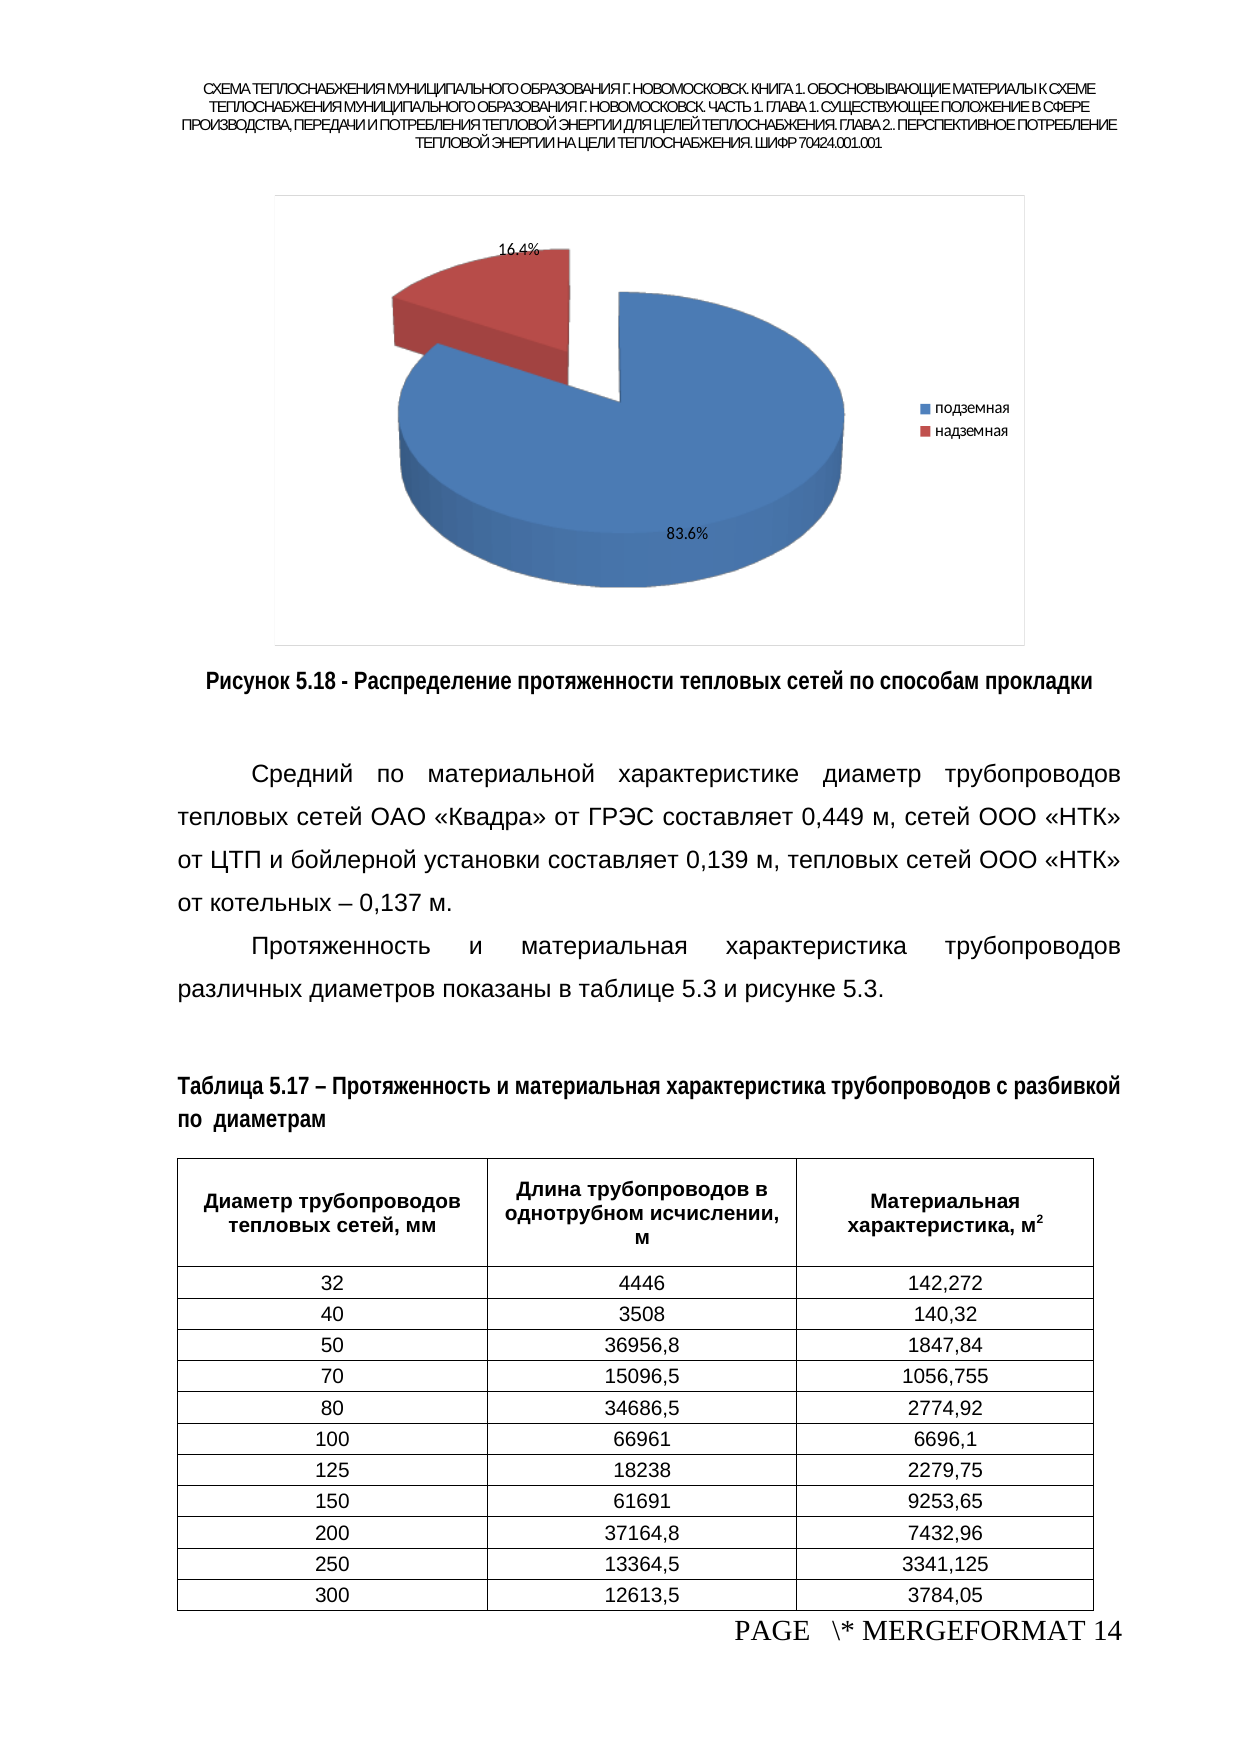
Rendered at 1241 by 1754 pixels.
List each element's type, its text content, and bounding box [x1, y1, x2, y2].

text Средний по материальной характеристике диаметр трубопроводов тепловых сетей ОАО «Квадра» от ГРЭС составляет 0,449 м, сетей ООО «НТК» от ЦТП и бойлерной установки составляет 0,139 м, тепловых сетей ООО «НТК» от котельных – 0,137 м. [177, 759, 1122, 917]
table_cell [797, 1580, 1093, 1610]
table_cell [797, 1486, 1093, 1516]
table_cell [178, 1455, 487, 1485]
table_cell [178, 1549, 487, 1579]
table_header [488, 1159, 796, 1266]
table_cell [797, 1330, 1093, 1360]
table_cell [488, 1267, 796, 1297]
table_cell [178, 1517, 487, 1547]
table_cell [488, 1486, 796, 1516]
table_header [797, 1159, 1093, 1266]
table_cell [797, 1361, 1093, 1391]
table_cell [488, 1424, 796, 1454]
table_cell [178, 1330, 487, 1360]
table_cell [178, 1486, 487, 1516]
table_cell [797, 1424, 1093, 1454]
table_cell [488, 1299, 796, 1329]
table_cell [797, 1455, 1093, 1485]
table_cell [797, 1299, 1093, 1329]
text Протяженность и материальная характеристика трубопроводов различных диаметров показаны в таблице 5.3 и рисунке 5.3. [177, 931, 1122, 1003]
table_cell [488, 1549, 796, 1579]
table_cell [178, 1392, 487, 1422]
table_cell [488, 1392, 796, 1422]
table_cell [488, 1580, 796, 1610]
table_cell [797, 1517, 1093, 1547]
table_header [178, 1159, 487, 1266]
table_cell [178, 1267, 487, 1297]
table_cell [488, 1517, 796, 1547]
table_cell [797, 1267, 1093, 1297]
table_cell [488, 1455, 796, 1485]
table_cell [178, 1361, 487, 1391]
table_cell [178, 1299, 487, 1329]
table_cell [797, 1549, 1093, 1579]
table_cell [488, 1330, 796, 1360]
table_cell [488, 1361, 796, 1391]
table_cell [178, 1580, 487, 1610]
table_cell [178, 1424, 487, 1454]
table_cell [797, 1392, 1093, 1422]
